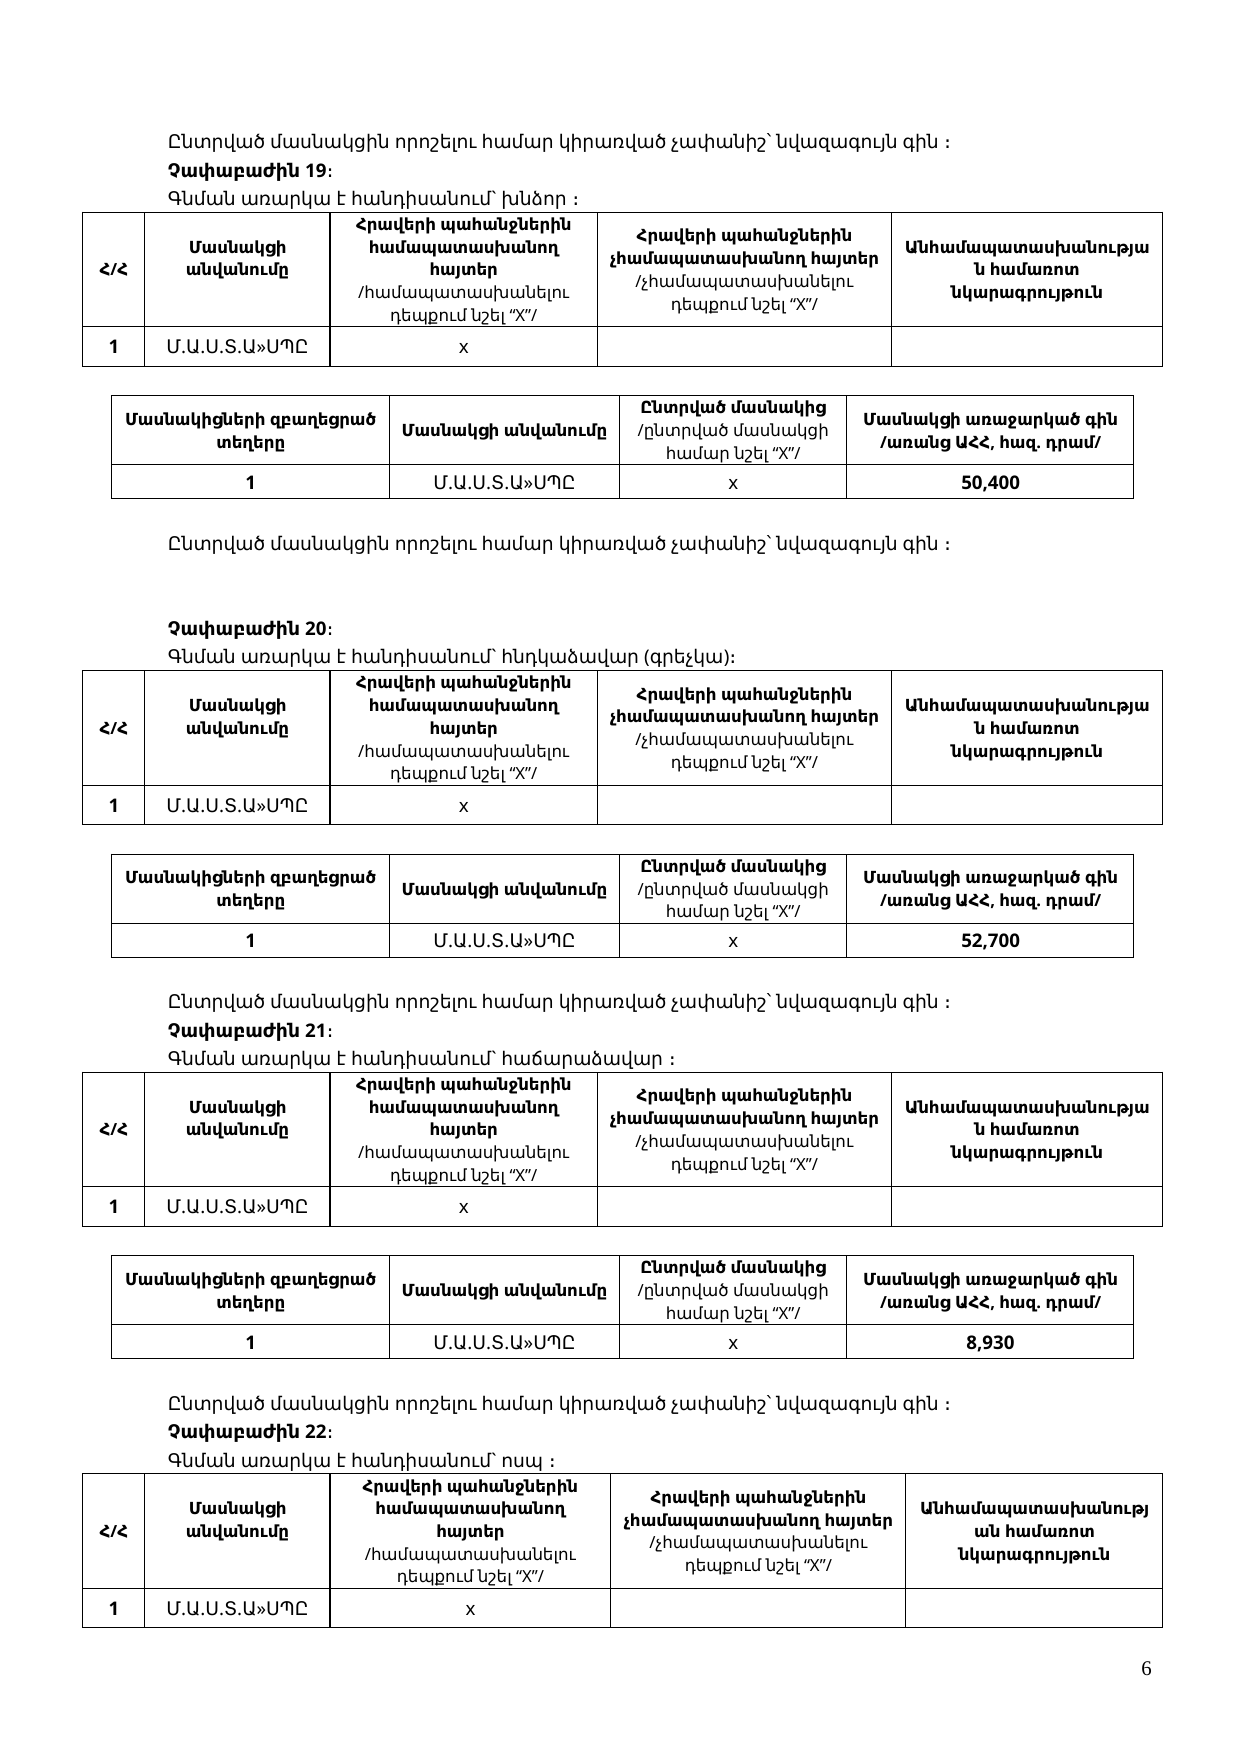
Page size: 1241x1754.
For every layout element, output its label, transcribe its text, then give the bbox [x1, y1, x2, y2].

table_cell x [620, 924, 846, 957]
table_header Հրավերի պահանջներին չհամապատասխանող հայտեր /չհամապատասխանելու դեպքում նշել “X”/ [611, 1474, 905, 1588]
table_header Մասնակցի անվանումը [145, 213, 329, 326]
table_cell 1 [83, 1589, 144, 1627]
text Գնման առարկա է հանդիսանում` ոսպ ։ [94, 1445, 1152, 1473]
table_header Մասնակցի անվանումը [390, 396, 619, 464]
table_cell 1 [83, 1187, 144, 1226]
text Չափաբաժին 20։ [94, 613, 1152, 642]
table_header Հրավերի պահանջներին չհամապատասխանող հայտեր /չհամապատասխանելու դեպքում նշել “X”/ [598, 213, 891, 326]
table_cell [598, 1187, 891, 1226]
table_cell 1 [83, 786, 144, 824]
table_header Մասնակիցների զբաղեցրած տեղերը [112, 396, 389, 464]
table_cell [906, 1589, 1162, 1627]
table_header Հ/Հ [83, 1073, 144, 1186]
text Չափաբաժին 21։ [94, 1015, 1152, 1043]
table_header Անհամապատասխանության համառոտ նկարագրույթուն [892, 1073, 1162, 1186]
table_cell [892, 327, 1162, 366]
table_header Մասնակցի անվանումը [145, 1474, 329, 1588]
table_header Մասնակցի առաջարկած գին /առանց ԱՀՀ, հազ. դրամ/ [847, 396, 1133, 464]
table_header Մասնակիցների զբաղեցրած տեղերը [112, 855, 389, 923]
table_cell x [620, 465, 846, 498]
table_cell 52,700 [847, 924, 1133, 957]
table_cell [892, 786, 1162, 824]
table_header Ընտրված մասնակից /ընտրված մասնակցի համար նշել “X”/ [620, 1256, 846, 1324]
table_cell x [331, 327, 597, 366]
table_header Ընտրված մասնակից /ընտրված մասնակցի համար նշել “X”/ [620, 855, 846, 923]
text Ընտրված մասնակցին որոշելու համար կիրառված չափանիշ՝ նվազագույն գին ։ [94, 126, 1152, 155]
table_cell 1 [112, 465, 389, 498]
table_header Հրավերի պահանջներին չհամապատասխանող հայտեր /չհամապատասխանելու դեպքում նշել “X”/ [598, 671, 891, 784]
table_header Հ/Հ [83, 213, 144, 326]
table_cell Մ.Ա.Ս.Տ.Ա»ՍՊԸ [145, 327, 329, 366]
table_cell Մ.Ա.Ս.Տ.Ա»ՍՊԸ [145, 1589, 329, 1627]
table_cell 8,930 [847, 1325, 1133, 1358]
table_cell [598, 327, 891, 366]
table_cell Մ.Ա.Ս.Տ.Ա»ՍՊԸ [390, 465, 619, 498]
table_cell x [331, 1187, 597, 1226]
table_cell x [620, 1325, 846, 1358]
text Գնման առարկա է հանդիսանում` խնձոր ։ [94, 183, 1152, 212]
table_header Մասնակցի անվանումը [145, 671, 329, 784]
table_cell 1 [112, 924, 389, 957]
table_header Մասնակցի անվանումը [390, 855, 619, 923]
table_cell 1 [83, 327, 144, 366]
table_cell x [331, 1589, 610, 1627]
table_header Հրավերի պահանջներին համապատասխանող հայտեր /համապատասխանելու դեպքում նշել “X”/ [331, 1073, 597, 1186]
table_cell 1 [112, 1325, 389, 1358]
table_cell 50,400 [847, 465, 1133, 498]
table_header Հ/Հ [83, 671, 144, 784]
table_header Անհամապատասխանության համառոտ նկարագրույթուն [906, 1474, 1162, 1588]
text Չափաբաժին 22։ [94, 1416, 1152, 1445]
table_header Ընտրված մասնակից /ընտրված մասնակցի համար նշել “X”/ [620, 396, 846, 464]
text Ընտրված մասնակցին որոշելու համար կիրառված չափանիշ՝ նվազագույն գին ։ [94, 986, 1152, 1015]
table_cell Մ.Ա.Ս.Տ.Ա»ՍՊԸ [145, 786, 329, 824]
text Գնման առարկա է հանդիսանում` հնդկաձավար (գրեչկա)։ [94, 642, 1152, 670]
text Չափաբաժին 19։ [94, 155, 1152, 183]
text Ընտրված մասնակցին որոշելու համար կիրառված չափանիշ՝ նվազագույն գին ։ [94, 1388, 1152, 1416]
text Ընտրված մասնակցին որոշելու համար կիրառված չափանիշ՝ նվազագույն գին ։ [94, 528, 1152, 556]
table_header Հ/Հ [83, 1474, 144, 1588]
table_cell Մ.Ա.Ս.Տ.Ա»ՍՊԸ [390, 1325, 619, 1358]
table_cell x [331, 786, 597, 824]
table_cell Մ.Ա.Ս.Տ.Ա»ՍՊԸ [145, 1187, 329, 1226]
table_header Հրավերի պահանջներին համապատասխանող հայտեր /համապատասխանելու դեպքում նշել “X”/ [331, 1474, 610, 1588]
table_header Հրավերի պահանջներին չհամապատասխանող հայտեր /չհամապատասխանելու դեպքում նշել “X”/ [598, 1073, 891, 1186]
table_cell [598, 786, 891, 824]
table_header Հրավերի պահանջներին համապատասխանող հայտեր /համապատասխանելու դեպքում նշել “X”/ [331, 671, 597, 784]
table_cell [611, 1589, 905, 1627]
text Գնման առարկա է հանդիսանում` հաճարաձավար ։ [94, 1043, 1152, 1072]
table_header Մասնակցի անվանումը [145, 1073, 329, 1186]
table_header Հրավերի պահանջներին համապատասխանող հայտեր /համապատասխանելու դեպքում նշել “X”/ [331, 213, 597, 326]
table_header Անհամապատասխանության համառոտ նկարագրույթուն [892, 213, 1162, 326]
table_header Մասնակցի առաջարկած գին /առանց ԱՀՀ, հազ. դրամ/ [847, 855, 1133, 923]
table_header Մասնակիցների զբաղեցրած տեղերը [112, 1256, 389, 1324]
table_cell [892, 1187, 1162, 1226]
table_header Մասնակցի անվանումը [390, 1256, 619, 1324]
table_header Մասնակցի առաջարկած գին /առանց ԱՀՀ, հազ. դրամ/ [847, 1256, 1133, 1324]
table_cell Մ.Ա.Ս.Տ.Ա»ՍՊԸ [390, 924, 619, 957]
table_header Անհամապատասխանության համառոտ նկարագրույթուն [892, 671, 1162, 784]
